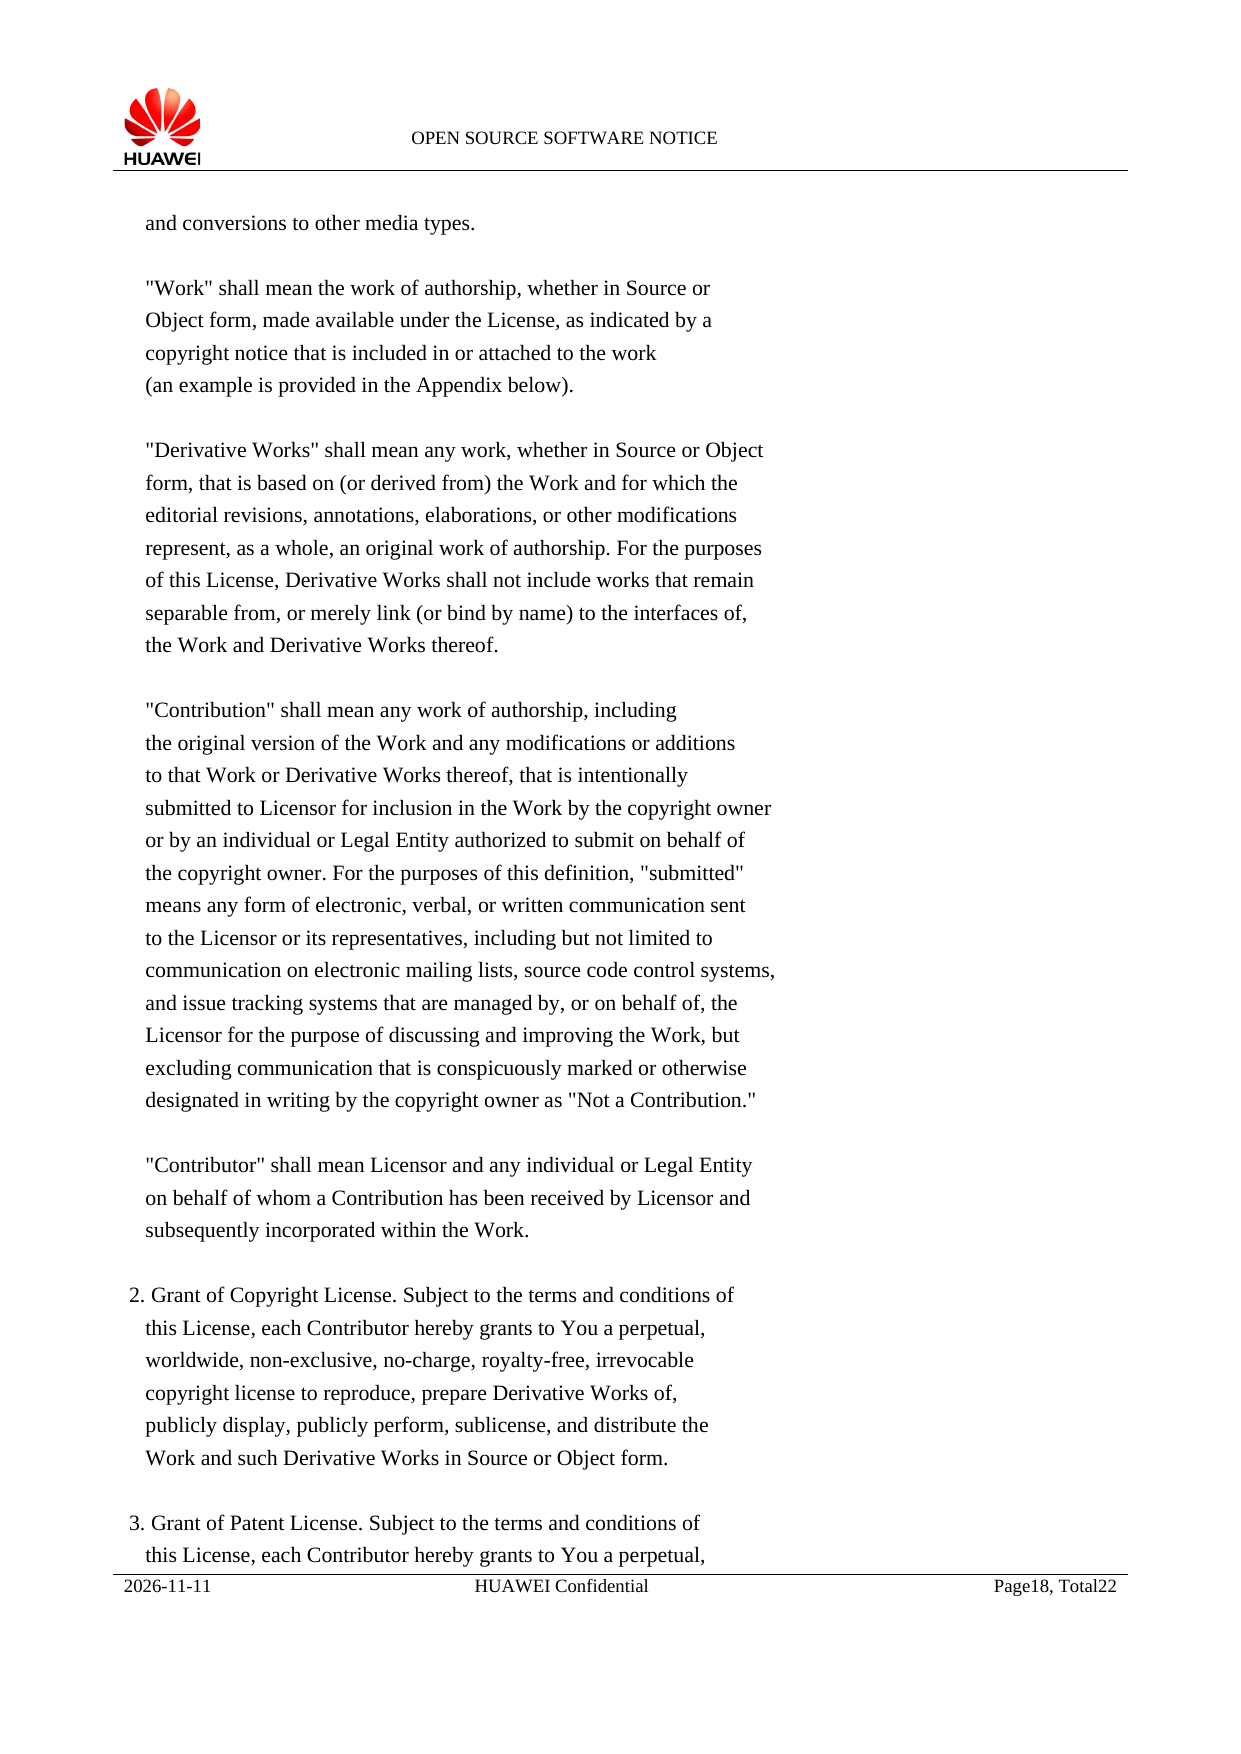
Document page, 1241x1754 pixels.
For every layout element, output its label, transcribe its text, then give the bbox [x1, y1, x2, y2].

picture [124, 88, 201, 165]
